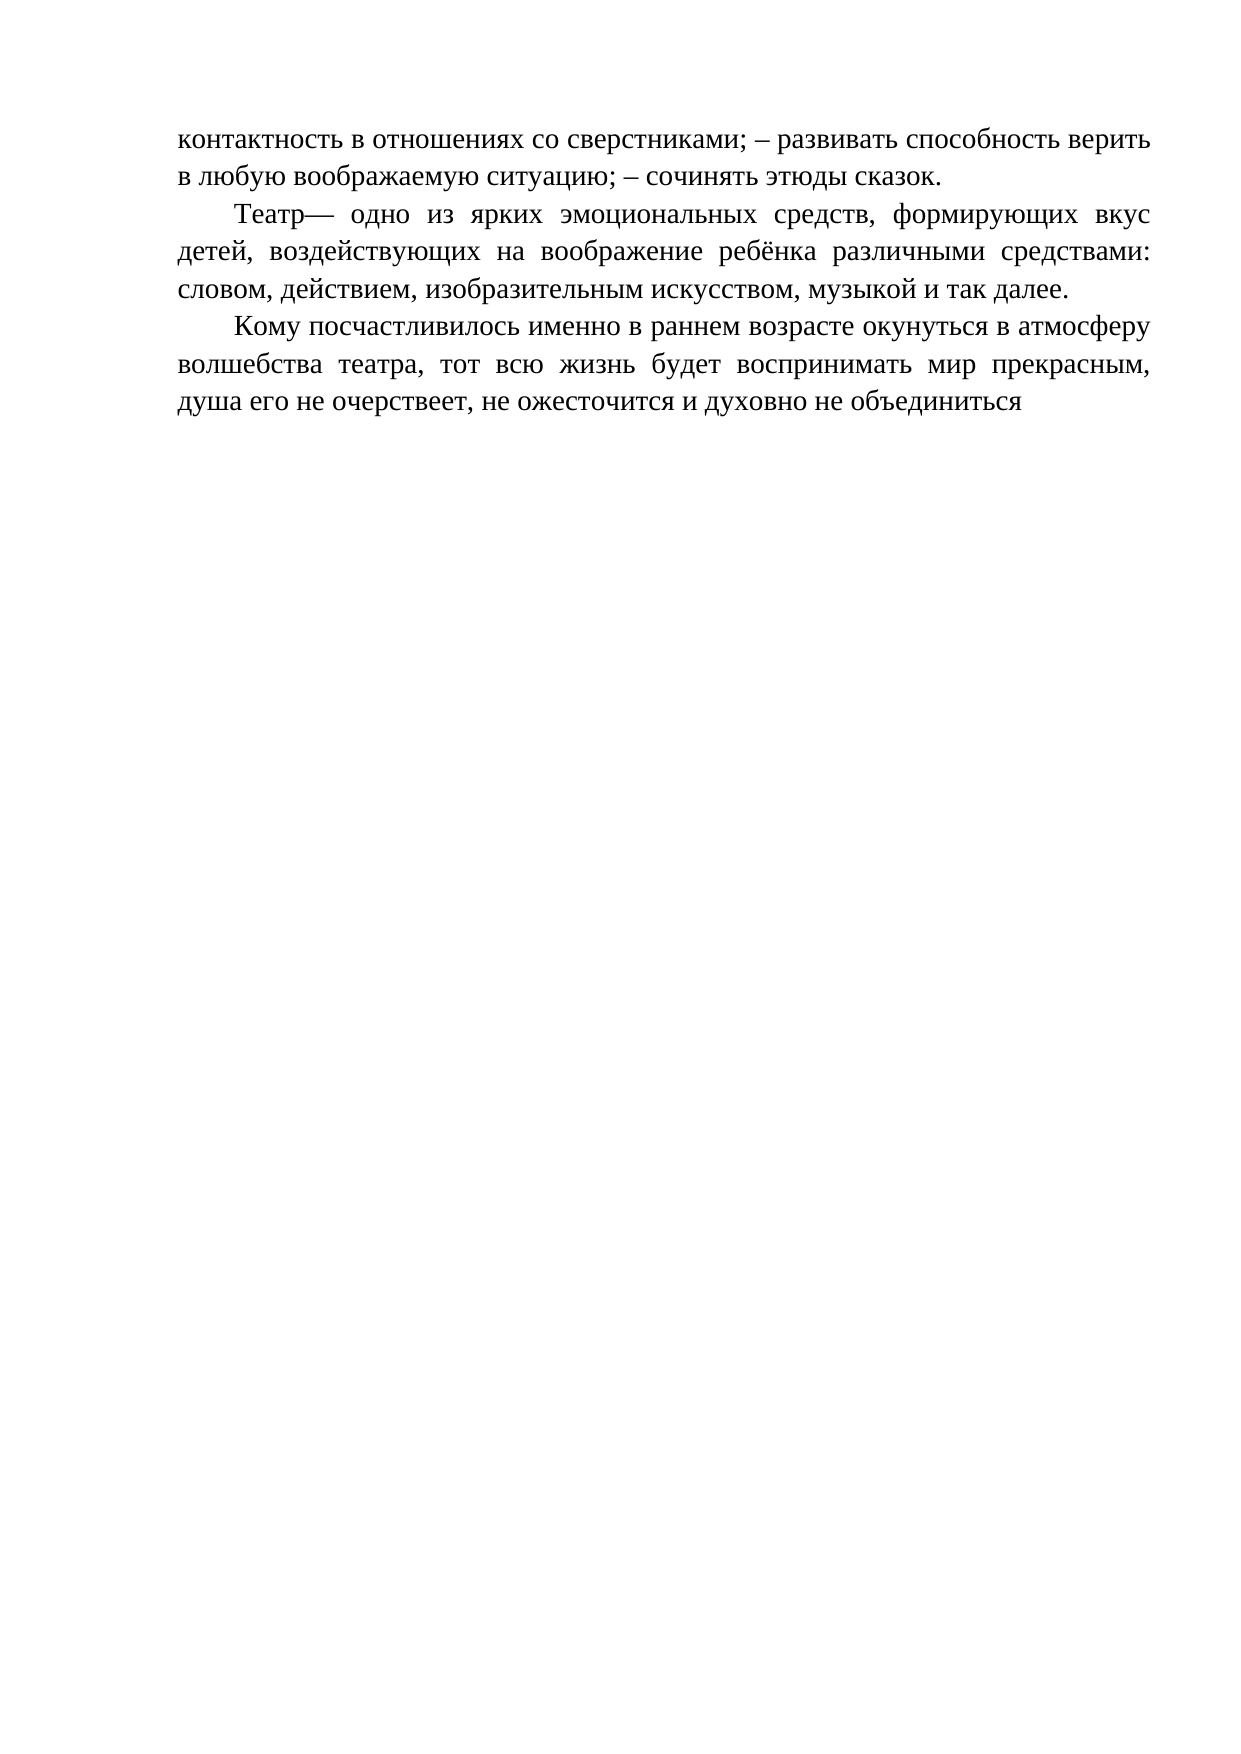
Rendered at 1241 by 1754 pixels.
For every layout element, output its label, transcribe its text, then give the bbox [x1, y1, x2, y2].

text Кому посчастливилось именно в раннем возрасте окунуться в атмосферу волшебства театра, тот всю жизнь будет воспринимать мир прекрасным, душа его не очерствеет, не ожесточится и духовно не объединиться [177, 306, 1152, 418]
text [177, 118, 1152, 193]
text Театр— одно из ярких эмоциональных средств, формирующих вкус детей, воздействующих на воображение ребёнка различными средствами: словом, действием, изобразительным искусством, музыкой и так далее. [177, 193, 1152, 306]
